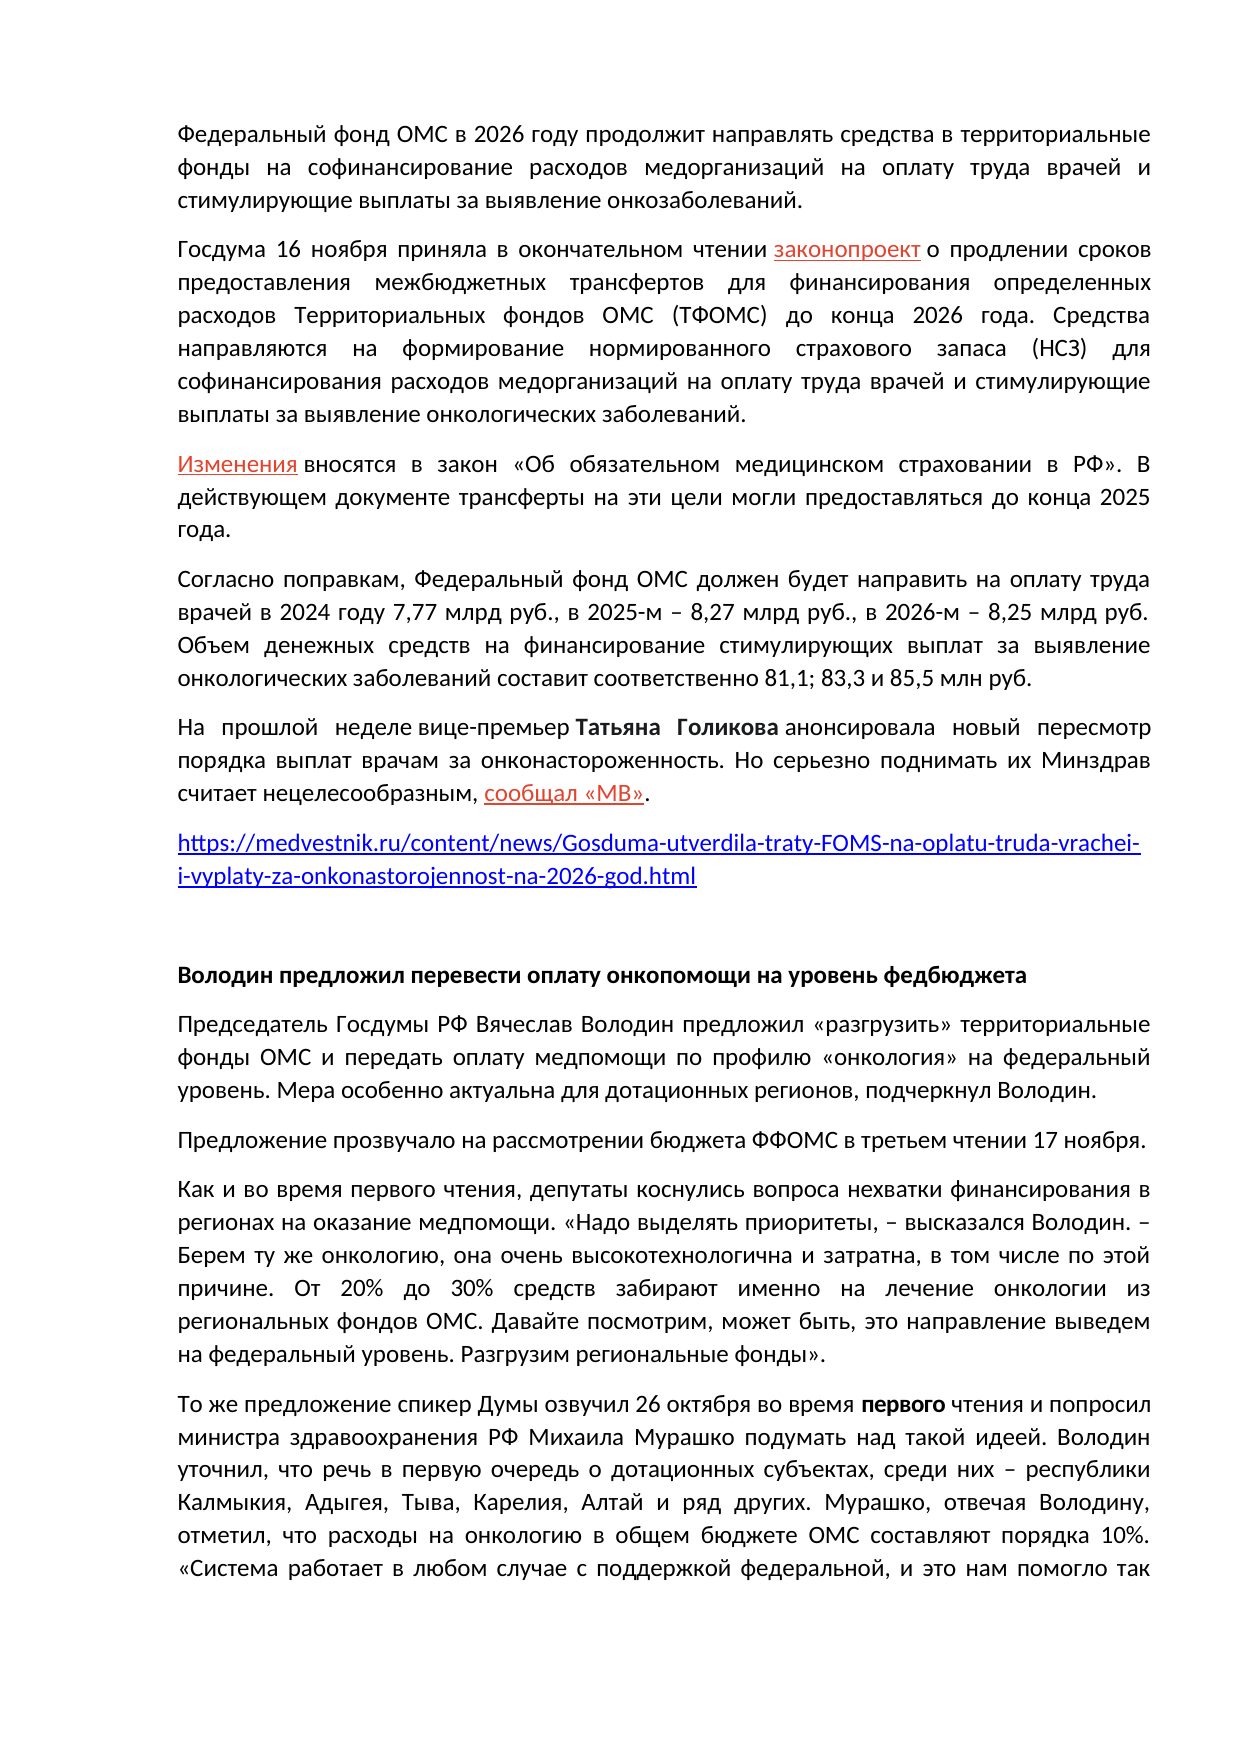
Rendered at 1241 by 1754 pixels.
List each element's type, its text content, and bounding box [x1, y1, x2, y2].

text Госдума 16 ноября приняла в окончательном чтении законопроект о продлении сроков предоставления межбюджетных трансфертов для финансирования определенных расходов Территориальных фондов ОМС (ТФОМС) до конца 2026 года. Средства направляются на формирование нормированного страхового запаса (НСЗ) для софинансирования расходов медорганизаций на оплату труда врачей и стимулирующие выплаты за выявление онкологических заболеваний. [177, 233, 1152, 429]
text Володин предложил перевести оплату онкопомощи на уровень федбюджета [177, 959, 1152, 989]
text Председатель Госдумы РФ Вячеслав Володин предложил «разгрузить» территориальные фонды ОМС и передать оплату медпомощи по профилю «онкология» на федеральный уровень. Мера особенно актуальна для дотационных регионов, подчеркнул Володин. [177, 1008, 1152, 1105]
text https://medvestnik.ru/content/news/Gosduma-utverdila-traty-FOMS-na-oplatu-truda-vrachei-i-vyplaty-za-onkonastorojennost-na-2026-god.html [177, 827, 1152, 890]
text Согласно поправкам, Федеральный фонд ОМС должен будет направить на оплату труда врачей в 2024 году 7,77 млрд руб., в 2025-м – 8,27 млрд руб., в 2026-м – 8,25 млрд руб. Объем денежных средств на финансирование стимулирующих выплат за выявление онкологических заболеваний составит соответственно 81,1; 83,3 и 85,5 млн руб. [177, 563, 1152, 692]
text Как и во время первого чтения, депутаты коснулись вопроса нехватки финансирования в регионах на оказание медпомощи. «Надо выделять приоритеты, – высказался Володин. – Берем ту же онкологию, она очень высокотехнологична и затратна, в том числе по этой причине. От 20% до 30% средств забирают именно на лечение онкологии из региональных фондов ОМС. Давайте посмотрим, может быть, это направление выведем на федеральный уровень. Разгрузим региональные фонды». [177, 1173, 1152, 1369]
text Изменения вносятся в закон «Об обязательном медицинском страховании в РФ». В действующем документе трансферты на эти цели могли предоставляться до конца 2025 года. [177, 448, 1152, 544]
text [177, 1388, 1152, 1583]
text На прошлой неделе вице-премьер Татьяна Голикова анонсировала новый пересмотр порядка выплат врачам за онконастороженность. Но серьезно поднимать их Минздрав считает нецелесообразным, сообщал «МВ». [177, 711, 1152, 808]
text Федеральный фонд ОМС в 2026 году продолжит направлять средства в территориальные фонды на софинансирование расходов медорганизаций на оплату труда врачей и стимулирующие выплаты за выявление онкозаболеваний. [177, 118, 1152, 214]
text Предложение прозвучало на рассмотрении бюджета ФФОМС в третьем чтении 17 ноября. [177, 1124, 1152, 1154]
